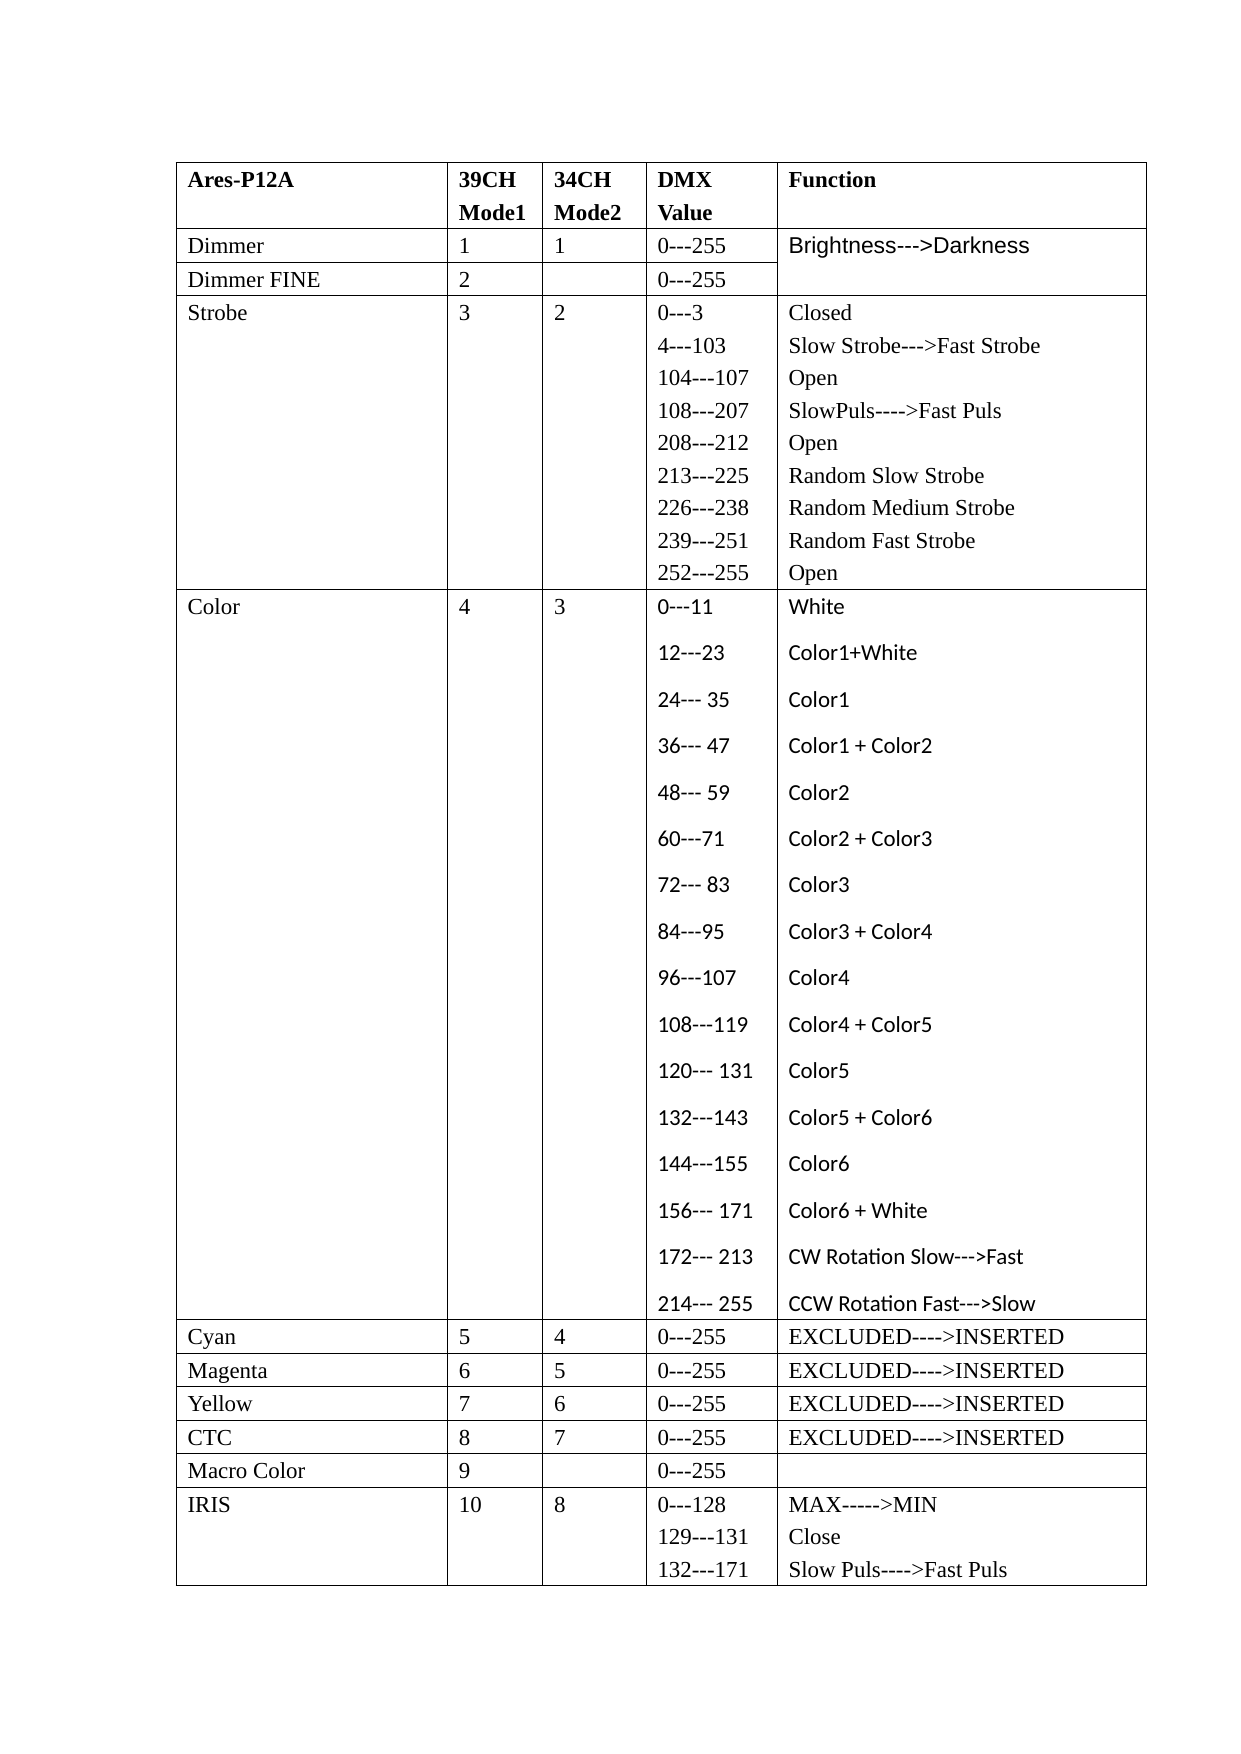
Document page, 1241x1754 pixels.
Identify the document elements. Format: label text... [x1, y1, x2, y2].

table_cell EXCLUDED---->INSERTED [778, 1354, 1146, 1386]
table_cell 6 [448, 1354, 542, 1386]
table_cell 7 [543, 1421, 646, 1453]
table_cell 8 [448, 1421, 542, 1453]
table_cell EXCLUDED---->INSERTED [778, 1320, 1146, 1353]
table_cell IRIS [177, 1488, 447, 1585]
table_cell 0---255 [647, 1320, 777, 1353]
table_cell Strobe [177, 296, 447, 589]
table_header Function [778, 163, 1146, 228]
table_cell Magenta [177, 1354, 447, 1386]
table_cell Brightness--->Darkness [778, 229, 1146, 295]
table_cell 0---255 [647, 1421, 777, 1453]
table_cell EXCLUDED---->INSERTED [778, 1421, 1146, 1453]
table_cell 0---255 [647, 1454, 777, 1487]
table_cell 5 [543, 1354, 646, 1386]
table_cell 0---11 12---23 24--- 35 36--- 47 48--- 59 60---71 72--- 83 84---95 96---107 108---119 120--- 131 132---143 144---155 156--- 171 172--- 213 214--- 255 [647, 590, 777, 1319]
table_cell [778, 1454, 1146, 1487]
table_cell Closed Slow Strobe--->Fast Strobe Open SlowPuls---->Fast Puls Open Random Slow Strobe Random Medium Strobe Random Fast Strobe Open [778, 296, 1146, 589]
table_cell 5 [448, 1320, 542, 1353]
table_cell 2 [448, 263, 542, 295]
table_cell 9 [448, 1454, 542, 1487]
table_cell 4 [448, 590, 542, 1319]
table_header DMX Value [647, 163, 777, 228]
table_cell EXCLUDED---->INSERTED [778, 1387, 1146, 1420]
table_cell 1 [543, 229, 646, 262]
table_cell 0---255 [647, 229, 777, 262]
table_header Ares-P12A [177, 163, 447, 228]
table_cell 10 [448, 1488, 542, 1585]
table_cell 0---255 [647, 1354, 777, 1386]
table_cell 0---255 [647, 1387, 777, 1420]
table_header 39CH Mode1 [448, 163, 542, 228]
table_cell 2 [543, 296, 646, 589]
table_cell Color [177, 590, 447, 1319]
table_cell 0---3 4---103 104---107 108---207 208---212 213---225 226---238 239---251 252---255 [647, 296, 777, 589]
table_cell [543, 263, 646, 295]
table_cell Dimmer FINE [177, 263, 447, 295]
table_header 34CH Mode2 [543, 163, 646, 228]
table_cell Dimmer [177, 229, 447, 262]
table_cell 1 [448, 229, 542, 262]
table_cell 8 [543, 1488, 646, 1585]
table_cell CTC [177, 1421, 447, 1453]
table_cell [647, 1488, 777, 1585]
table_cell [543, 1454, 646, 1487]
table_cell Macro Color [177, 1454, 447, 1487]
table_cell 3 [448, 296, 542, 589]
table_cell 6 [543, 1387, 646, 1420]
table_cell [778, 1488, 1146, 1585]
table_cell 4 [543, 1320, 646, 1353]
table_cell 3 [543, 590, 646, 1319]
table_cell Yellow [177, 1387, 447, 1420]
table_cell White Color1+White Color1 Color1 + Color2 Color2 Color2 + Color3 Color3 Color3 + Color4 Color4 Color4 + Color5 Color5 Color5 + Color6 Color6 Color6 + White CW Rotation Slow--->Fast CCW Rotation Fast--->Slow [778, 590, 1146, 1319]
table_cell 7 [448, 1387, 542, 1420]
table_cell 0---255 [647, 263, 777, 295]
table_cell Cyan [177, 1320, 447, 1353]
